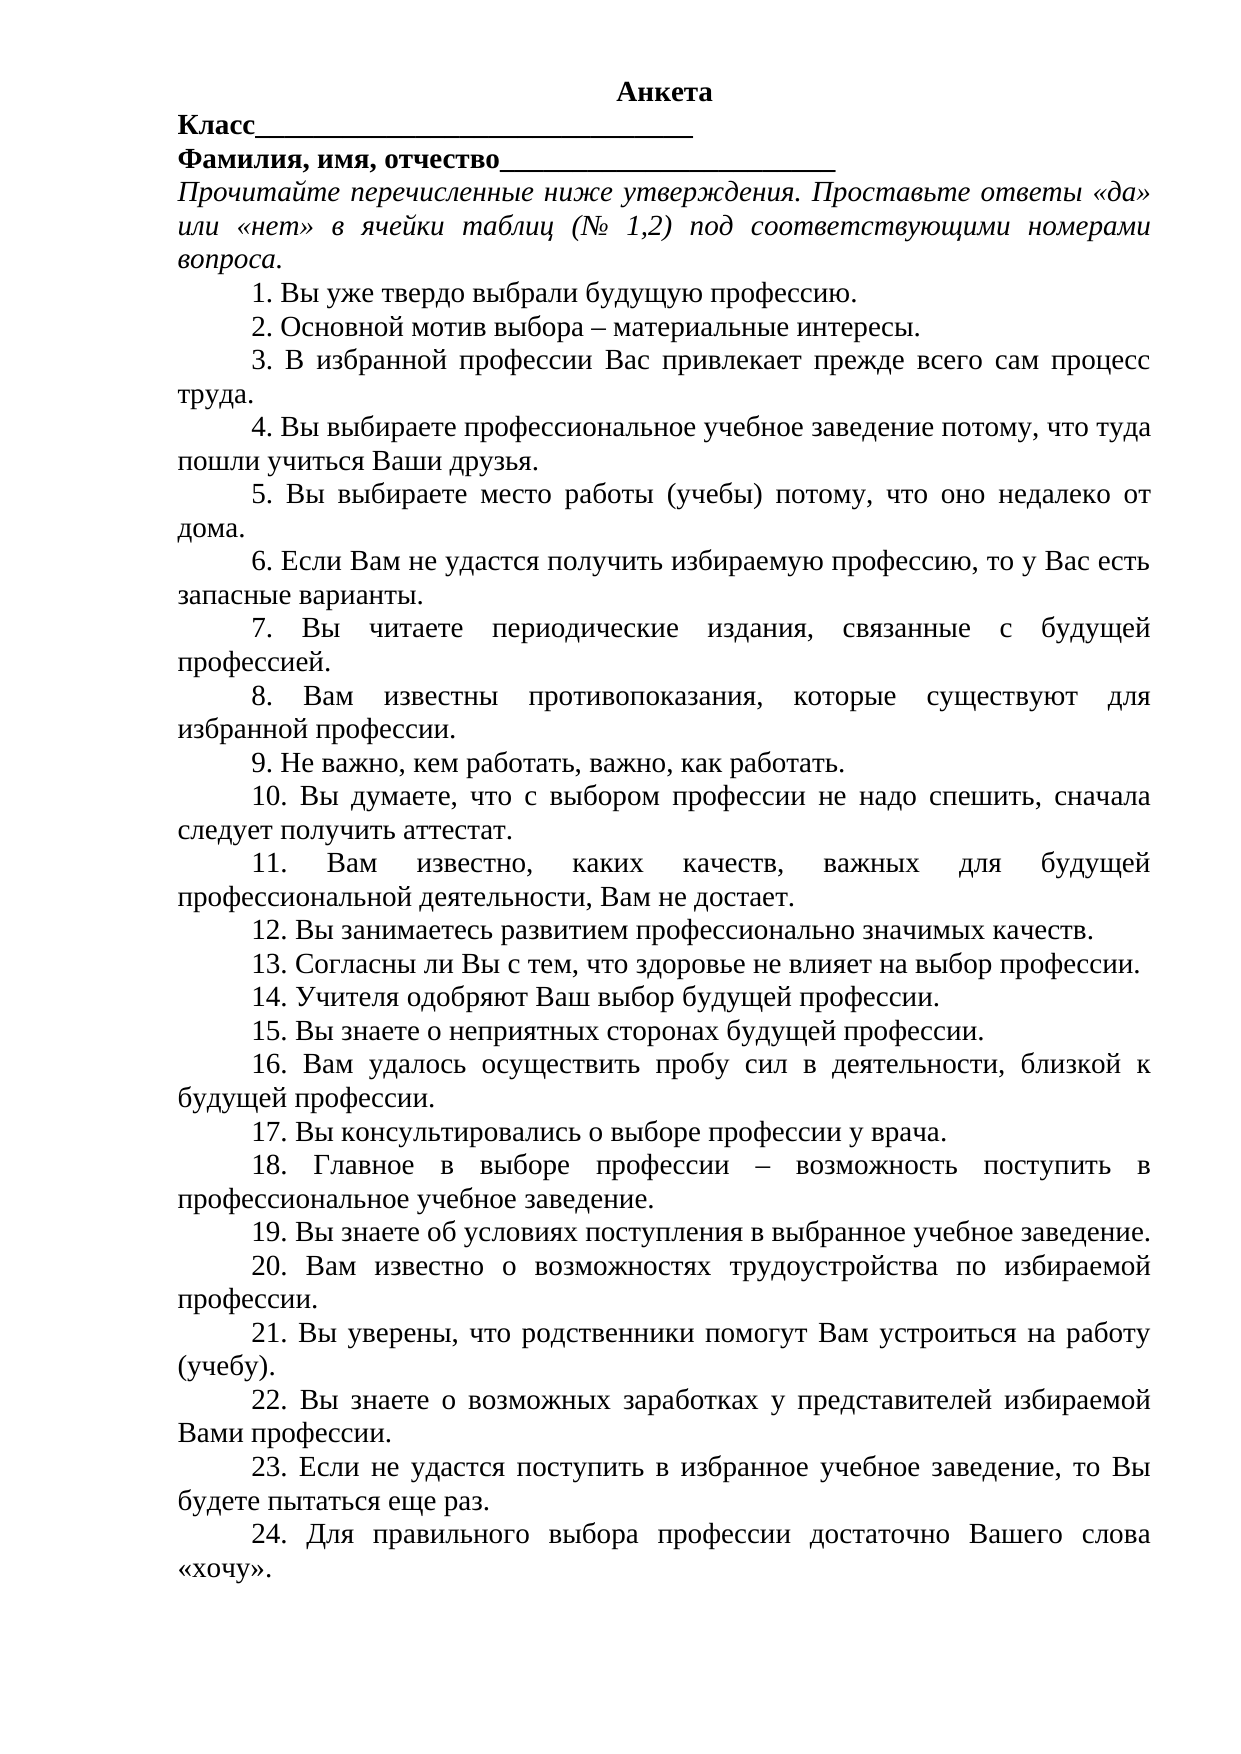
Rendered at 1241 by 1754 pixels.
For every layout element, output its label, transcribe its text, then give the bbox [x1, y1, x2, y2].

text Класс______________________________ [177, 107, 1152, 141]
text 21. Вы уверены, что родственники помогут Вам устроиться на работу (учебу). [177, 1315, 1152, 1382]
text 10. Вы думаете, что с выбором профессии не надо спешить, сначала следует получить аттестат. [177, 778, 1152, 845]
text 1. Вы уже твердо выбрали будущую профессию. [177, 275, 1152, 309]
text Прочитайте перечисленные ниже утверждения. Проставьте ответы «да» или «нет» в ячейки таблиц (№ 1,2) под соответствующими номерами вопроса. [177, 174, 1152, 275]
text 14. Учителя одобряют Ваш выбор будущей профессии. [177, 979, 1152, 1013]
text 17. Вы консультировались о выборе профессии у врача. [177, 1114, 1152, 1147]
text 13. Согласны ли Вы с тем, что здоровье не влияет на выбор профессии. [177, 946, 1152, 979]
text 19. Вы знаете об условиях поступления в выбранное учебное заведение. [177, 1214, 1152, 1248]
text 5. Вы выбираете место работы (учебы) потому, что оно недалеко от дома. [177, 476, 1152, 543]
text 2. Основной мотив выбора – материальные интересы. [177, 309, 1152, 342]
text 4. Вы выбираете профессиональное учебное заведение потому, что туда пошли учиться Ваши друзья. [177, 409, 1152, 476]
text 12. Вы занимаетесь развитием профессионально значимых качеств. [177, 912, 1152, 946]
text 8. Вам известны противопоказания, которые существуют для избранной профессии. [177, 678, 1152, 745]
text 18. Главное в выборе профессии – возможность поступить в профессиональное учебное заведение. [177, 1147, 1152, 1214]
text 15. Вы знаете о неприятных сторонах будущей профессии. [177, 1013, 1152, 1047]
text 9. Не важно, кем работать, важно, как работать. [177, 745, 1152, 778]
text 7. Вы читаете периодические издания, связанные с будущей профессией. [177, 611, 1152, 678]
text Фамилия, имя, отчество_______________________ [177, 141, 1152, 174]
text 16. Вам удалось осуществить пробу сил в деятельности, близкой к будущей профессии. [177, 1047, 1152, 1114]
text 20. Вам известно о возможностях трудоустройства по избираемой профессии. [177, 1248, 1152, 1315]
text 11. Вам известно, каких качеств, важных для будущей профессиональной деятельности, Вам не достает. [177, 845, 1152, 912]
text 3. В избранной профессии Вас привлекает прежде всего сам процесс труда. [177, 342, 1152, 409]
text 24. Для правильного выбора профессии достаточно Вашего слова «хочу». [177, 1516, 1152, 1583]
text 6. Если Вам не удастся получить избираемую профессию, то у Вас есть запасные варианты. [177, 543, 1152, 611]
text 23. Если не удастся поступить в избранное учебное заведение, то Вы будете пытаться еще раз. [177, 1449, 1152, 1516]
text Анкета [177, 74, 1152, 107]
text 22. Вы знаете о возможных заработках у представителей избираемой Вами профессии. [177, 1382, 1152, 1449]
